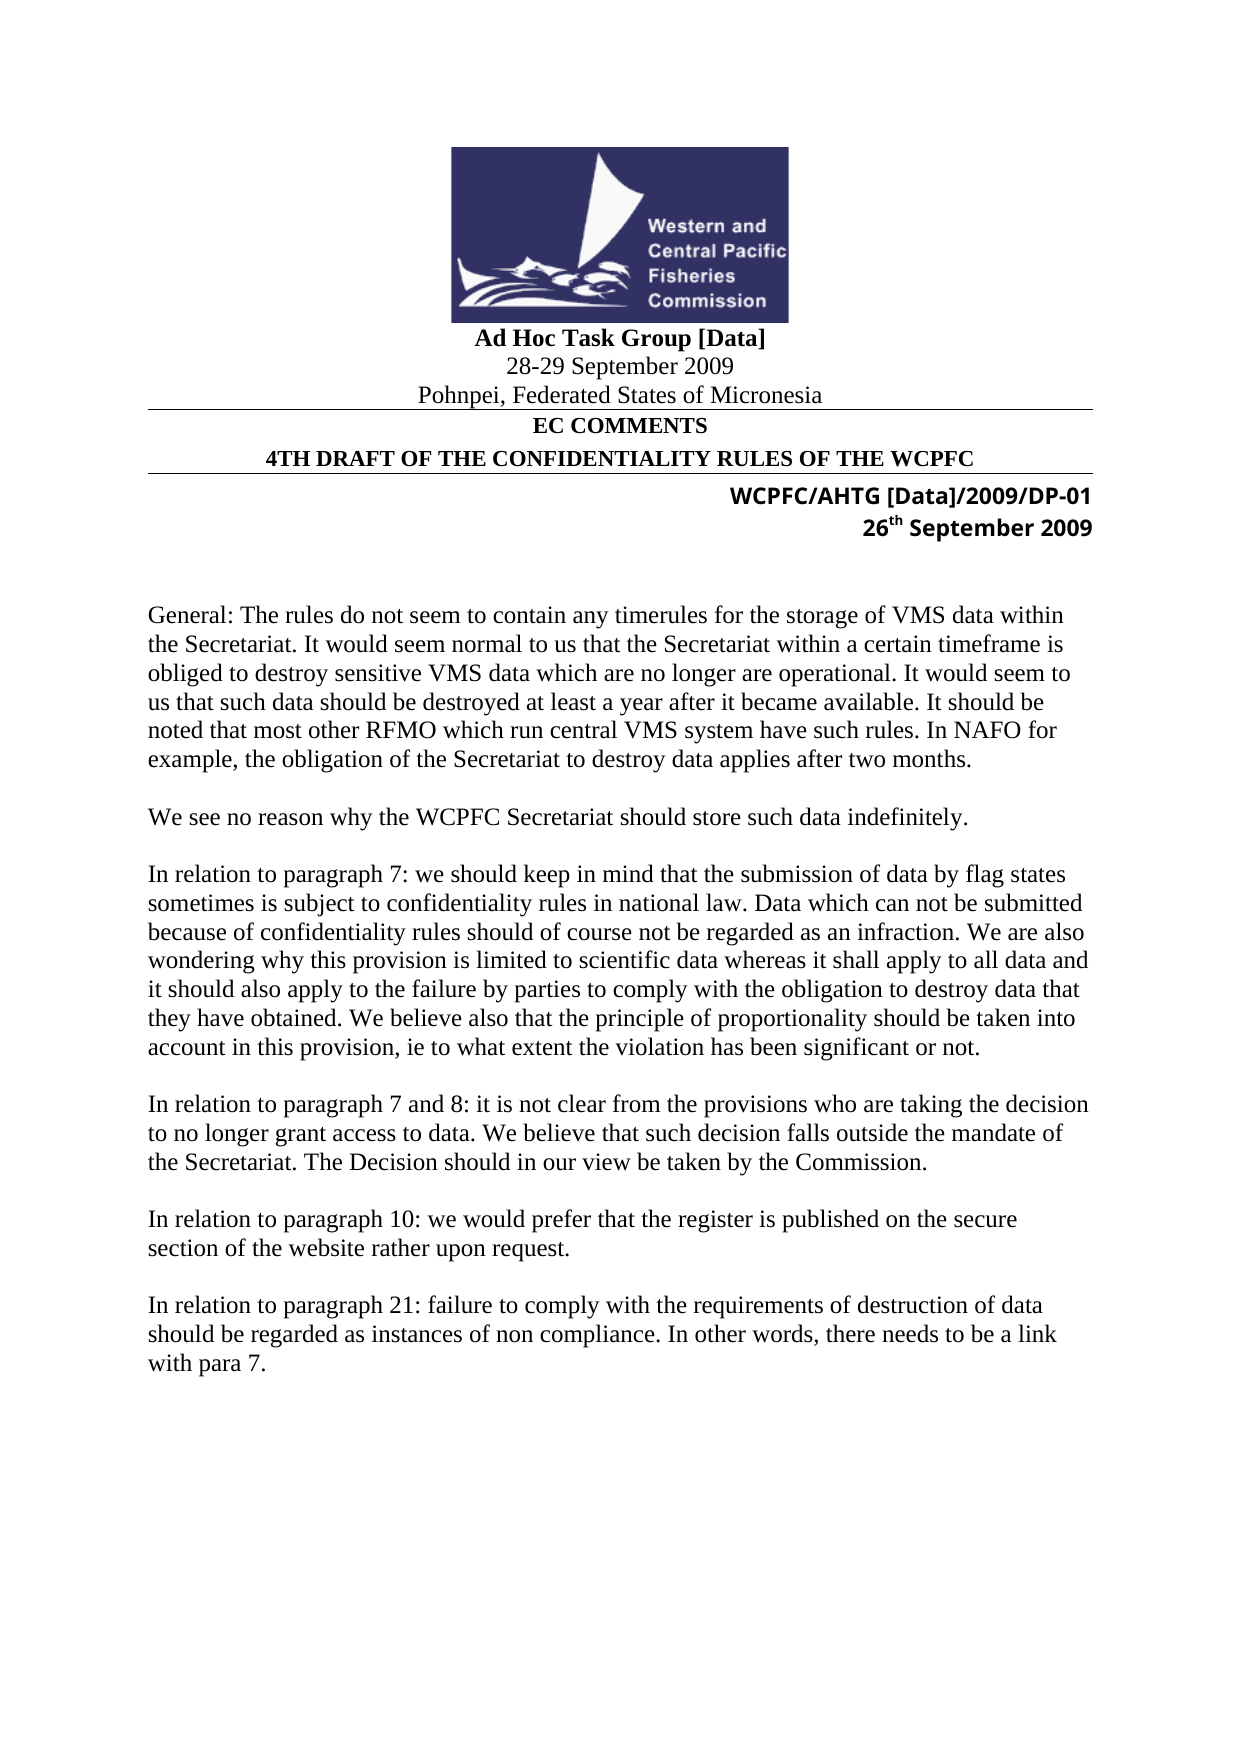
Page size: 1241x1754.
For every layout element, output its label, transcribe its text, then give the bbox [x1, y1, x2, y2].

text We see no reason why the WCPFC Secretariat should store such data indefinitely. [148, 802, 1093, 830]
text In relation to paragraph 21: failure to comply with the requirements of destruction of data should be regarded as instances of non compliance. In other words, there needs to be a link with para 7. [148, 1290, 1093, 1377]
text 28-29 September 2009 [148, 351, 1093, 380]
text In relation to paragraph 7 and 8: it is not clear from the provisions who are taking the decision to no longer grant access to data. We believe that such decision falls outside the mandate of the Secretariat. The Decision should in our view be taken by the Commission. [148, 1089, 1093, 1175]
text In relation to paragraph 10: we would prefer that the register is published on the secure section of the website rather upon request. [148, 1204, 1093, 1262]
text Ad Hoc Task Group [Data] [148, 323, 1093, 351]
picture [451, 147, 789, 323]
text General: The rules do not seem to contain any timerules for the storage of VMS data within the Secretariat. It would seem normal to us that the Secretariat within a certain timeframe is obliged to destroy sensitive VMS data which are no longer are operational. It would seem to us that such data should be destroyed at least a year after it became available. It should be noted that most other RFMO which run central VMS system have such rules. In NAFO for example, the obligation of the Secretariat to destroy data applies after two months. [148, 600, 1093, 773]
text 26th September 2009 [148, 512, 1093, 543]
text Pohnpei, Federated States of Micronesia [148, 380, 1093, 409]
text In relation to paragraph 7: we should keep in mind that the submission of data by flag states sometimes is subject to confidentiality rules in national law. Data which can not be submitted because of confidentiality rules should of course not be regarded as an infraction. We are also wondering why this provision is limited to scientific data whereas it shall apply to all data and it should also apply to the failure by parties to comply with the obligation to destroy data that they have obtained. We believe also that the principle of proportionality should be taken into account in this provision, ie to what extent the violation has been significant or not. [148, 859, 1093, 1060]
subtitle EC COMMENTS [148, 410, 1093, 438]
subtitle 4TH DRAFT OF THE CONFIDENTIALITY RULES OF THE WCPFC [148, 441, 1093, 473]
text WCPFC/AHTG [Data]/2009/DP-01 [148, 480, 1093, 512]
